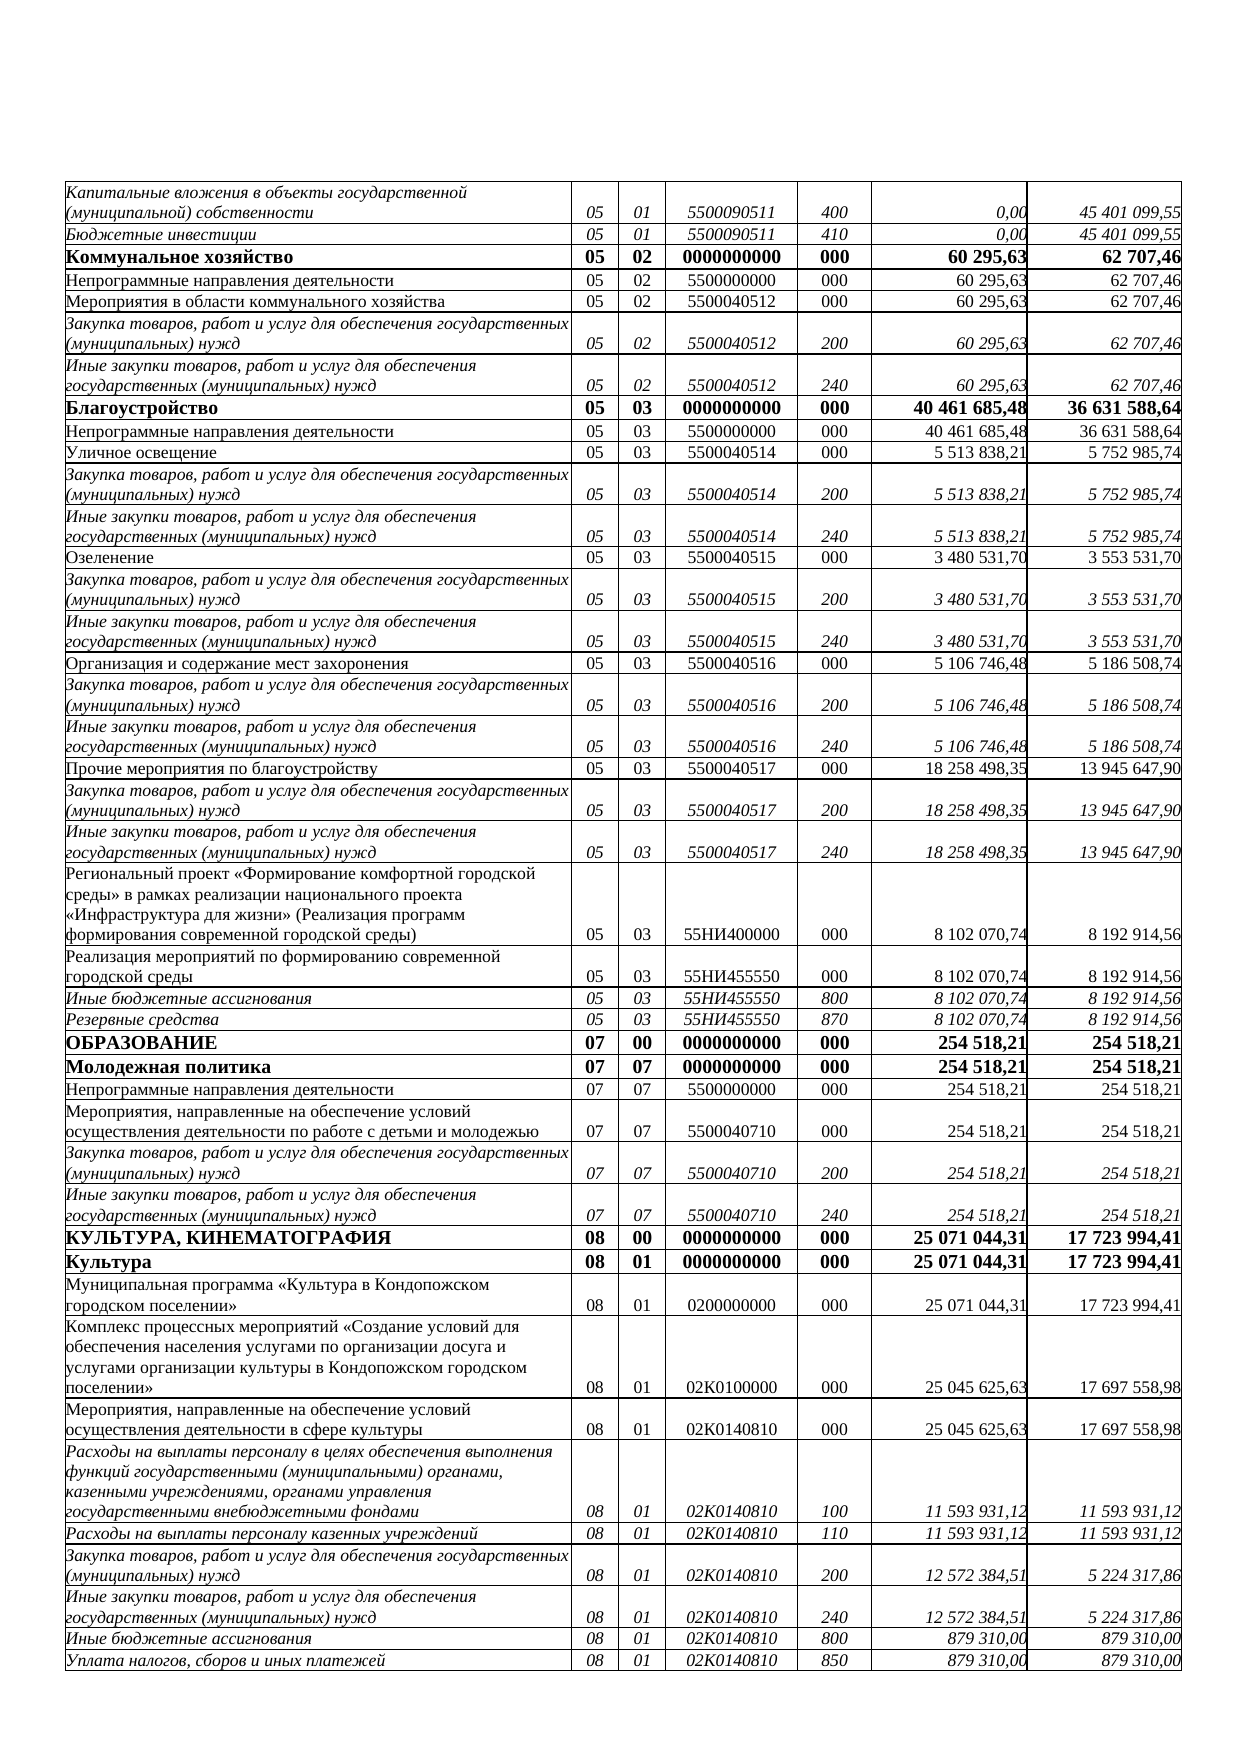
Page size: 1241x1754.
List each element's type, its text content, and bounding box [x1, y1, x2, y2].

table_cell [59, 462, 65, 504]
table_cell [59, 504, 65, 546]
table_cell 01 [619, 1650, 665, 1670]
table_cell 05 [572, 224, 618, 244]
table_cell 0000000000 [666, 1031, 797, 1053]
table_cell 02К0140810 [666, 1399, 797, 1439]
table_cell 05 [572, 758, 618, 778]
table_cell Озеленение [66, 547, 571, 568]
table_cell 02 [619, 245, 665, 268]
table_cell 800 [798, 988, 871, 1008]
table_cell 60 295,63 [872, 245, 1026, 268]
table_cell [59, 1439, 65, 1522]
table_cell 000 [798, 396, 871, 419]
table_cell 100 [798, 1440, 871, 1522]
table_cell 03 [619, 611, 665, 651]
table_cell Иные бюджетные ассигнования [66, 1628, 571, 1648]
table_cell 17 723 994,41 [1028, 1274, 1181, 1315]
table_cell 879 310,00 [1028, 1650, 1181, 1670]
table_cell Резервные средства [66, 1009, 571, 1029]
table_cell 03 [619, 821, 665, 862]
table_cell 08 [572, 1523, 618, 1543]
table_cell 254 518,21 [1028, 1079, 1181, 1099]
table_cell 5500040514 [666, 442, 797, 462]
table_cell Прочие мероприятия по благоустройству [66, 758, 571, 778]
table_cell 5500000000 [666, 420, 797, 441]
table_cell 03 [619, 396, 665, 419]
table_cell 13 945 647,90 [1028, 780, 1181, 820]
table_cell Благоустройство [66, 396, 571, 419]
table_cell 000 [798, 863, 871, 944]
table_cell [59, 419, 65, 441]
table_cell [59, 1225, 65, 1249]
table_cell 07 [572, 1079, 618, 1099]
table_cell 410 [798, 224, 871, 244]
table_cell 5500040517 [666, 780, 797, 820]
table_cell 03 [619, 442, 665, 462]
table_cell 5 106 746,48 [872, 716, 1026, 757]
table_cell Расходы на выплаты персоналу в целях обеспечения выполнения функций государственными (муниципальными) органами, казенными учреждениями, органами управления государственными внебюджетными фондами [66, 1440, 571, 1522]
table_cell 200 [798, 674, 871, 715]
table_cell [59, 1585, 65, 1627]
table_cell 01 [619, 1440, 665, 1522]
table_cell Бюджетные инвестиции [66, 224, 571, 244]
table_cell 45 401 099,55 [1028, 182, 1181, 223]
table_cell 17 723 994,41 [1028, 1226, 1181, 1249]
table_cell [59, 1078, 65, 1099]
table_cell ОБРАЗОВАНИЕ [66, 1031, 571, 1053]
table_cell 200 [798, 569, 871, 609]
table_cell 850 [798, 1650, 871, 1670]
table_cell 02 [619, 270, 665, 290]
table_cell 000 [798, 1399, 871, 1439]
table_cell 000 [798, 1226, 871, 1249]
table_cell 5500040512 [666, 355, 797, 395]
table_cell 8 102 070,74 [872, 863, 1026, 944]
table_cell 02К0140810 [666, 1650, 797, 1670]
table_cell [59, 181, 65, 223]
table_cell 5500040517 [666, 821, 797, 862]
table_cell 8 192 914,56 [1028, 946, 1181, 986]
table_cell 03 [619, 780, 665, 820]
table_cell 07 [572, 1055, 618, 1078]
table_cell 000 [798, 1316, 871, 1397]
table_cell 000 [798, 758, 871, 778]
table_cell 25 071 044,31 [872, 1226, 1026, 1249]
table_cell 5500090511 [666, 224, 797, 244]
table_cell 12 572 384,51 [872, 1545, 1026, 1585]
table_cell 01 [619, 1316, 665, 1397]
table_cell Закупка товаров, работ и услуг для обеспечения государственных (муниципальных) нужд [66, 569, 571, 609]
table_cell 08 [572, 1545, 618, 1585]
table_cell 08 [572, 1226, 618, 1249]
table_cell 05 [572, 245, 618, 268]
table_cell 62 707,46 [1028, 245, 1181, 268]
table_cell Уличное освещение [66, 442, 571, 462]
table_cell 879 310,00 [872, 1650, 1026, 1670]
table_cell 02К0140810 [666, 1523, 797, 1543]
table_cell 08 [572, 1440, 618, 1522]
table_cell 000 [798, 442, 871, 462]
table_cell 08 [572, 1250, 618, 1273]
table_cell 07 [619, 1055, 665, 1078]
table_cell 55НИ400000 [666, 863, 797, 944]
table_cell Мероприятия, направленные на обеспечение условий осуществления деятельности в сфере культуры [66, 1399, 571, 1439]
table_cell 40 461 685,48 [872, 420, 1026, 441]
table_cell 000 [798, 1031, 871, 1053]
table_cell [59, 757, 65, 778]
table_cell 62 707,46 [1028, 270, 1181, 290]
table_cell 01 [619, 1399, 665, 1439]
table_cell 01 [619, 1586, 665, 1627]
table_cell [59, 311, 65, 353]
table_cell 05 [572, 946, 618, 986]
table_cell 05 [572, 569, 618, 609]
table_cell 25 045 625,63 [872, 1399, 1026, 1439]
table_cell 05 [572, 653, 618, 673]
table_cell 25 071 044,31 [872, 1274, 1026, 1315]
table_cell 3 553 531,70 [1028, 569, 1181, 609]
table_cell [59, 1008, 65, 1029]
table_cell 5 186 508,74 [1028, 653, 1181, 673]
table_cell 60 295,63 [872, 270, 1026, 290]
table_cell 254 518,21 [872, 1100, 1026, 1141]
table_cell 5500040514 [666, 464, 797, 504]
table_cell Закупка товаров, работ и услуг для обеспечения государственных (муниципальных) нужд [66, 313, 571, 353]
table_cell [59, 223, 65, 244]
table_cell Комплекс процессных мероприятий «Создание условий для обеспечения населения услугами по организации досуга и услугами организации культуры в Кондопожском городском поселении» [66, 1316, 571, 1397]
table_cell 240 [798, 505, 871, 546]
table_cell [59, 651, 65, 673]
table_cell [59, 353, 65, 395]
table_cell [59, 268, 65, 290]
table_cell 000 [798, 270, 871, 290]
table_cell 240 [798, 821, 871, 862]
table_cell 240 [798, 1586, 871, 1627]
table_cell 07 [619, 1184, 665, 1225]
table_cell 05 [572, 611, 618, 651]
table_cell [59, 395, 65, 419]
table_cell 55НИ455550 [666, 988, 797, 1008]
table_cell Расходы на выплаты персоналу казенных учреждений [66, 1523, 571, 1543]
table_cell Непрограммные направления деятельности [66, 270, 571, 290]
table_cell 200 [798, 1545, 871, 1585]
table_cell 5500000000 [666, 270, 797, 290]
table_cell 03 [619, 547, 665, 568]
table_cell 254 518,21 [872, 1055, 1026, 1078]
table_cell [59, 778, 65, 820]
table_cell 000 [798, 1055, 871, 1078]
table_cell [66, 182, 571, 223]
table_cell 05 [572, 988, 618, 1008]
table_cell 5500040512 [666, 313, 797, 353]
table_cell [59, 945, 65, 986]
table_cell Иные закупки товаров, работ и услуг для обеспечения государственных (муниципальных) нужд [66, 1586, 571, 1627]
table_cell Иные закупки товаров, работ и услуг для обеспечения государственных (муниципальных) нужд [66, 355, 571, 395]
table_cell 00 [619, 1226, 665, 1249]
table_cell 05 [572, 674, 618, 715]
table_cell Иные закупки товаров, работ и услуг для обеспечения государственных (муниципальных) нужд [66, 611, 571, 651]
table_cell Культура [66, 1250, 571, 1273]
table_cell 5500040514 [666, 505, 797, 546]
table_cell 05 [572, 821, 618, 862]
table_cell 5500040710 [666, 1100, 797, 1141]
table_cell 5500040515 [666, 547, 797, 568]
table_cell 5 106 746,48 [872, 653, 1026, 673]
table_cell 01 [619, 182, 665, 223]
table_cell 200 [798, 780, 871, 820]
table_cell 03 [619, 1009, 665, 1029]
table_cell 03 [619, 758, 665, 778]
table_cell 03 [619, 505, 665, 546]
table_cell 07 [572, 1031, 618, 1053]
table_cell 200 [798, 464, 871, 504]
table_cell 03 [619, 674, 665, 715]
table_cell [59, 1522, 65, 1543]
table_cell 5 513 838,21 [872, 464, 1026, 504]
table_cell Закупка товаров, работ и услуг для обеспечения государственных (муниципальных) нужд [66, 674, 571, 715]
table_cell Закупка товаров, работ и услуг для обеспечения государственных (муниципальных) нужд [66, 1545, 571, 1585]
table_cell 0000000000 [666, 1250, 797, 1273]
table_cell 05 [572, 313, 618, 353]
table_cell 05 [572, 355, 618, 395]
table_cell 05 [572, 780, 618, 820]
table_cell Непрограммные направления деятельности [66, 420, 571, 441]
table_cell 254 518,21 [1028, 1184, 1181, 1225]
table_cell [59, 1099, 65, 1141]
table_cell [59, 1141, 65, 1183]
table_cell 03 [619, 988, 665, 1008]
table_cell 5500040710 [666, 1184, 797, 1225]
table_cell 02К0140810 [666, 1586, 797, 1627]
table_cell 02 [619, 355, 665, 395]
table_cell 55НИ455550 [666, 1009, 797, 1029]
table_cell 05 [572, 182, 618, 223]
table_cell 5 106 746,48 [872, 674, 1026, 715]
table_cell Закупка товаров, работ и услуг для обеспечения государственных (муниципальных) нужд [66, 1142, 571, 1183]
table_cell 5 752 985,74 [1028, 464, 1181, 504]
table_cell 03 [619, 946, 665, 986]
table_cell 000 [798, 1079, 871, 1099]
table_cell 13 945 647,90 [1028, 821, 1181, 862]
table_cell 08 [572, 1628, 618, 1648]
table_cell Иные бюджетные ассигнования [66, 988, 571, 1008]
table_cell 12 572 384,51 [872, 1586, 1026, 1627]
table_cell 000 [798, 946, 871, 986]
table_cell 36 631 588,64 [1028, 420, 1181, 441]
table_cell 0,00 [872, 224, 1026, 244]
table_cell [59, 546, 65, 568]
table_cell 240 [798, 355, 871, 395]
table_cell 17 723 994,41 [1028, 1250, 1181, 1273]
table_cell 02К0140810 [666, 1628, 797, 1648]
table_cell 5500000000 [666, 1079, 797, 1099]
table_cell 5500040516 [666, 653, 797, 673]
table_cell 40 461 685,48 [872, 396, 1026, 419]
table_cell 000 [798, 547, 871, 568]
table_cell 60 295,63 [872, 291, 1026, 311]
table_cell 5 224 317,86 [1028, 1545, 1181, 1585]
table_cell 3 480 531,70 [872, 569, 1026, 609]
table_cell Мероприятия, направленные на обеспечение условий осуществления деятельности по работе с детьми и молодежью [66, 1100, 571, 1141]
table_cell 08 [572, 1316, 618, 1397]
table_cell 5 513 838,21 [872, 442, 1026, 462]
table_cell 3 553 531,70 [1028, 547, 1181, 568]
table_cell [59, 1543, 65, 1585]
table_cell 5 186 508,74 [1028, 716, 1181, 757]
table_cell 200 [798, 1142, 871, 1183]
table_cell 07 [572, 1142, 618, 1183]
table_cell 5500040515 [666, 569, 797, 609]
table_cell 400 [798, 182, 871, 223]
table_cell 05 [572, 291, 618, 311]
table_cell 0000000000 [666, 245, 797, 268]
table_cell 03 [619, 716, 665, 757]
table_cell Иные закупки товаров, работ и услуг для обеспечения государственных (муниципальных) нужд [66, 1184, 571, 1225]
table_cell 0000000000 [666, 1055, 797, 1078]
table_cell 8 192 914,56 [1028, 988, 1181, 1008]
table_cell 5500040515 [666, 611, 797, 651]
table_cell 0000000000 [666, 396, 797, 419]
table_cell 254 518,21 [1028, 1031, 1181, 1053]
table_cell 62 707,46 [1028, 291, 1181, 311]
table_cell 0200000000 [666, 1274, 797, 1315]
table_cell 18 258 498,35 [872, 780, 1026, 820]
table_cell 60 295,63 [872, 355, 1026, 395]
table_cell 200 [798, 313, 871, 353]
table_cell 5500090511 [666, 182, 797, 223]
table_cell [59, 1249, 65, 1273]
table_cell [59, 441, 65, 462]
table_cell Закупка товаров, работ и услуг для обеспечения государственных (муниципальных) нужд [66, 780, 571, 820]
table_cell 5 224 317,86 [1028, 1586, 1181, 1627]
table_cell 8 102 070,74 [872, 1009, 1026, 1029]
table_cell 07 [619, 1079, 665, 1099]
table_cell 11 593 931,12 [1028, 1523, 1181, 1543]
table_cell [59, 1030, 65, 1053]
table_cell 01 [619, 224, 665, 244]
table_cell 0,00 [872, 182, 1026, 223]
table_cell 36 631 588,64 [1028, 396, 1181, 419]
table_cell [59, 1315, 65, 1397]
table_cell 254 518,21 [872, 1184, 1026, 1225]
table_cell Иные закупки товаров, работ и услуг для обеспечения государственных (муниципальных) нужд [66, 821, 571, 862]
table_cell 05 [572, 420, 618, 441]
table_cell 5500040516 [666, 674, 797, 715]
table_cell 0000000000 [666, 1226, 797, 1249]
table_cell 8 192 914,56 [1028, 1009, 1181, 1029]
table_cell 254 518,21 [1028, 1142, 1181, 1183]
table_cell 254 518,21 [1028, 1100, 1181, 1141]
table_cell 11 593 931,12 [1028, 1440, 1181, 1522]
table_cell Муниципальная программа «Культура в Кондопожском городском поселении» [66, 1274, 571, 1315]
table_cell 5 752 985,74 [1028, 505, 1181, 546]
table_cell Коммунальное хозяйство [66, 245, 571, 268]
table_cell Мероприятия в области коммунального хозяйства [66, 291, 571, 311]
table_cell Организация и содержание мест захоронения [66, 653, 571, 673]
table_cell [59, 862, 65, 944]
table_cell 18 258 498,35 [872, 758, 1026, 778]
table_cell 800 [798, 1628, 871, 1648]
table_cell 02 [619, 313, 665, 353]
table_cell 03 [619, 863, 665, 944]
table_cell 17 697 558,98 [1028, 1316, 1181, 1397]
table_cell 254 518,21 [872, 1142, 1026, 1183]
table_cell Региональный проект «Формирование комфортной городской среды» в рамках реализации национального проекта «Инфраструктура для жизни» (Реализация программ формирования современной городской среды) [66, 863, 571, 944]
table_cell 02 [619, 291, 665, 311]
table_cell 000 [798, 1250, 871, 1273]
table_cell 3 480 531,70 [872, 611, 1026, 651]
table_cell 11 593 931,12 [872, 1440, 1026, 1522]
table_cell 000 [798, 245, 871, 268]
table_cell 17 697 558,98 [1028, 1399, 1181, 1439]
table_cell [59, 1649, 65, 1670]
table_cell КУЛЬТУРА, КИНЕМАТОГРАФИЯ [66, 1226, 571, 1249]
table_cell 8 102 070,74 [872, 946, 1026, 986]
table_cell [59, 610, 65, 651]
table_cell 08 [572, 1586, 618, 1627]
table_cell 05 [572, 1009, 618, 1029]
table_cell Иные закупки товаров, работ и услуг для обеспечения государственных (муниципальных) нужд [66, 716, 571, 757]
table_cell 05 [572, 505, 618, 546]
table_cell Непрограммные направления деятельности [66, 1079, 571, 1099]
table_cell 05 [572, 716, 618, 757]
table_cell [59, 1183, 65, 1225]
table_cell 110 [798, 1523, 871, 1543]
table_cell 240 [798, 716, 871, 757]
table_cell 05 [572, 863, 618, 944]
table_cell 5500040516 [666, 716, 797, 757]
table_cell 000 [798, 1274, 871, 1315]
table_cell [59, 244, 65, 268]
table_cell 01 [619, 1628, 665, 1648]
table_cell 13 945 647,90 [1028, 758, 1181, 778]
table_cell [59, 290, 65, 311]
table_cell 45 401 099,55 [1028, 224, 1181, 244]
table_cell 01 [619, 1250, 665, 1273]
table_cell [59, 1273, 65, 1315]
table_cell 254 518,21 [872, 1031, 1026, 1053]
table_cell Уплата налогов, сборов и иных платежей [66, 1650, 571, 1670]
table_cell [59, 1627, 65, 1648]
table_cell 05 [572, 270, 618, 290]
table_cell 02К0140810 [666, 1545, 797, 1585]
table_cell 879 310,00 [872, 1628, 1026, 1648]
table_cell 240 [798, 1184, 871, 1225]
table_cell 240 [798, 611, 871, 651]
table_cell 3 553 531,70 [1028, 611, 1181, 651]
table_cell 03 [619, 653, 665, 673]
table_cell 254 518,21 [872, 1079, 1026, 1099]
table_cell Иные закупки товаров, работ и услуг для обеспечения государственных (муниципальных) нужд [66, 505, 571, 546]
table_cell 02К0140810 [666, 1440, 797, 1522]
table_cell 08 [572, 1399, 618, 1439]
table_cell 5 752 985,74 [1028, 442, 1181, 462]
table_cell 01 [619, 1274, 665, 1315]
table_cell 60 295,63 [872, 313, 1026, 353]
table_cell 62 707,46 [1028, 313, 1181, 353]
table_cell Закупка товаров, работ и услуг для обеспечения государственных (муниципальных) нужд [66, 464, 571, 504]
table_cell 00 [619, 1031, 665, 1053]
table_cell 000 [798, 1100, 871, 1141]
table_cell 03 [619, 569, 665, 609]
table_cell 55НИ455550 [666, 946, 797, 986]
table_cell 62 707,46 [1028, 355, 1181, 395]
table_cell 18 258 498,35 [872, 821, 1026, 862]
table_cell 870 [798, 1009, 871, 1029]
table_cell 5500040512 [666, 291, 797, 311]
table_cell 03 [619, 420, 665, 441]
table_cell 08 [572, 1650, 618, 1670]
table_cell 254 518,21 [1028, 1055, 1181, 1078]
table_cell 000 [798, 653, 871, 673]
table_cell 07 [572, 1184, 618, 1225]
table_cell 05 [572, 396, 618, 419]
table_cell [59, 715, 65, 757]
table_cell 02К0100000 [666, 1316, 797, 1397]
table_cell [59, 1397, 65, 1439]
table_cell 05 [572, 464, 618, 504]
table_cell 5 513 838,21 [872, 505, 1026, 546]
table_cell 25 045 625,63 [872, 1316, 1026, 1397]
table_cell 03 [619, 464, 665, 504]
table_cell 8 192 914,56 [1028, 863, 1181, 944]
table_cell 08 [572, 1274, 618, 1315]
table_cell 05 [572, 547, 618, 568]
table_cell 25 071 044,31 [872, 1250, 1026, 1273]
table_cell 000 [798, 420, 871, 441]
table_cell 11 593 931,12 [872, 1523, 1026, 1543]
table_cell 000 [798, 291, 871, 311]
table_cell Молодежная политика [66, 1055, 571, 1078]
table_cell 879 310,00 [1028, 1628, 1181, 1648]
table_cell 07 [572, 1100, 618, 1141]
table_cell 01 [619, 1523, 665, 1543]
table_cell [59, 568, 65, 609]
table_cell 5 186 508,74 [1028, 674, 1181, 715]
table_cell 3 480 531,70 [872, 547, 1026, 568]
table_cell Реализация мероприятий по формированию современной городской среды [66, 946, 571, 986]
table_cell [59, 820, 65, 862]
table_cell 5500040710 [666, 1142, 797, 1183]
table_cell 8 102 070,74 [872, 988, 1026, 1008]
table_cell 5500040517 [666, 758, 797, 778]
table_cell [59, 1054, 65, 1078]
table_cell [59, 673, 65, 715]
table_cell 07 [619, 1100, 665, 1141]
table_cell 01 [619, 1545, 665, 1585]
table_cell 07 [619, 1142, 665, 1183]
table_cell [59, 986, 65, 1008]
table_cell 05 [572, 442, 618, 462]
